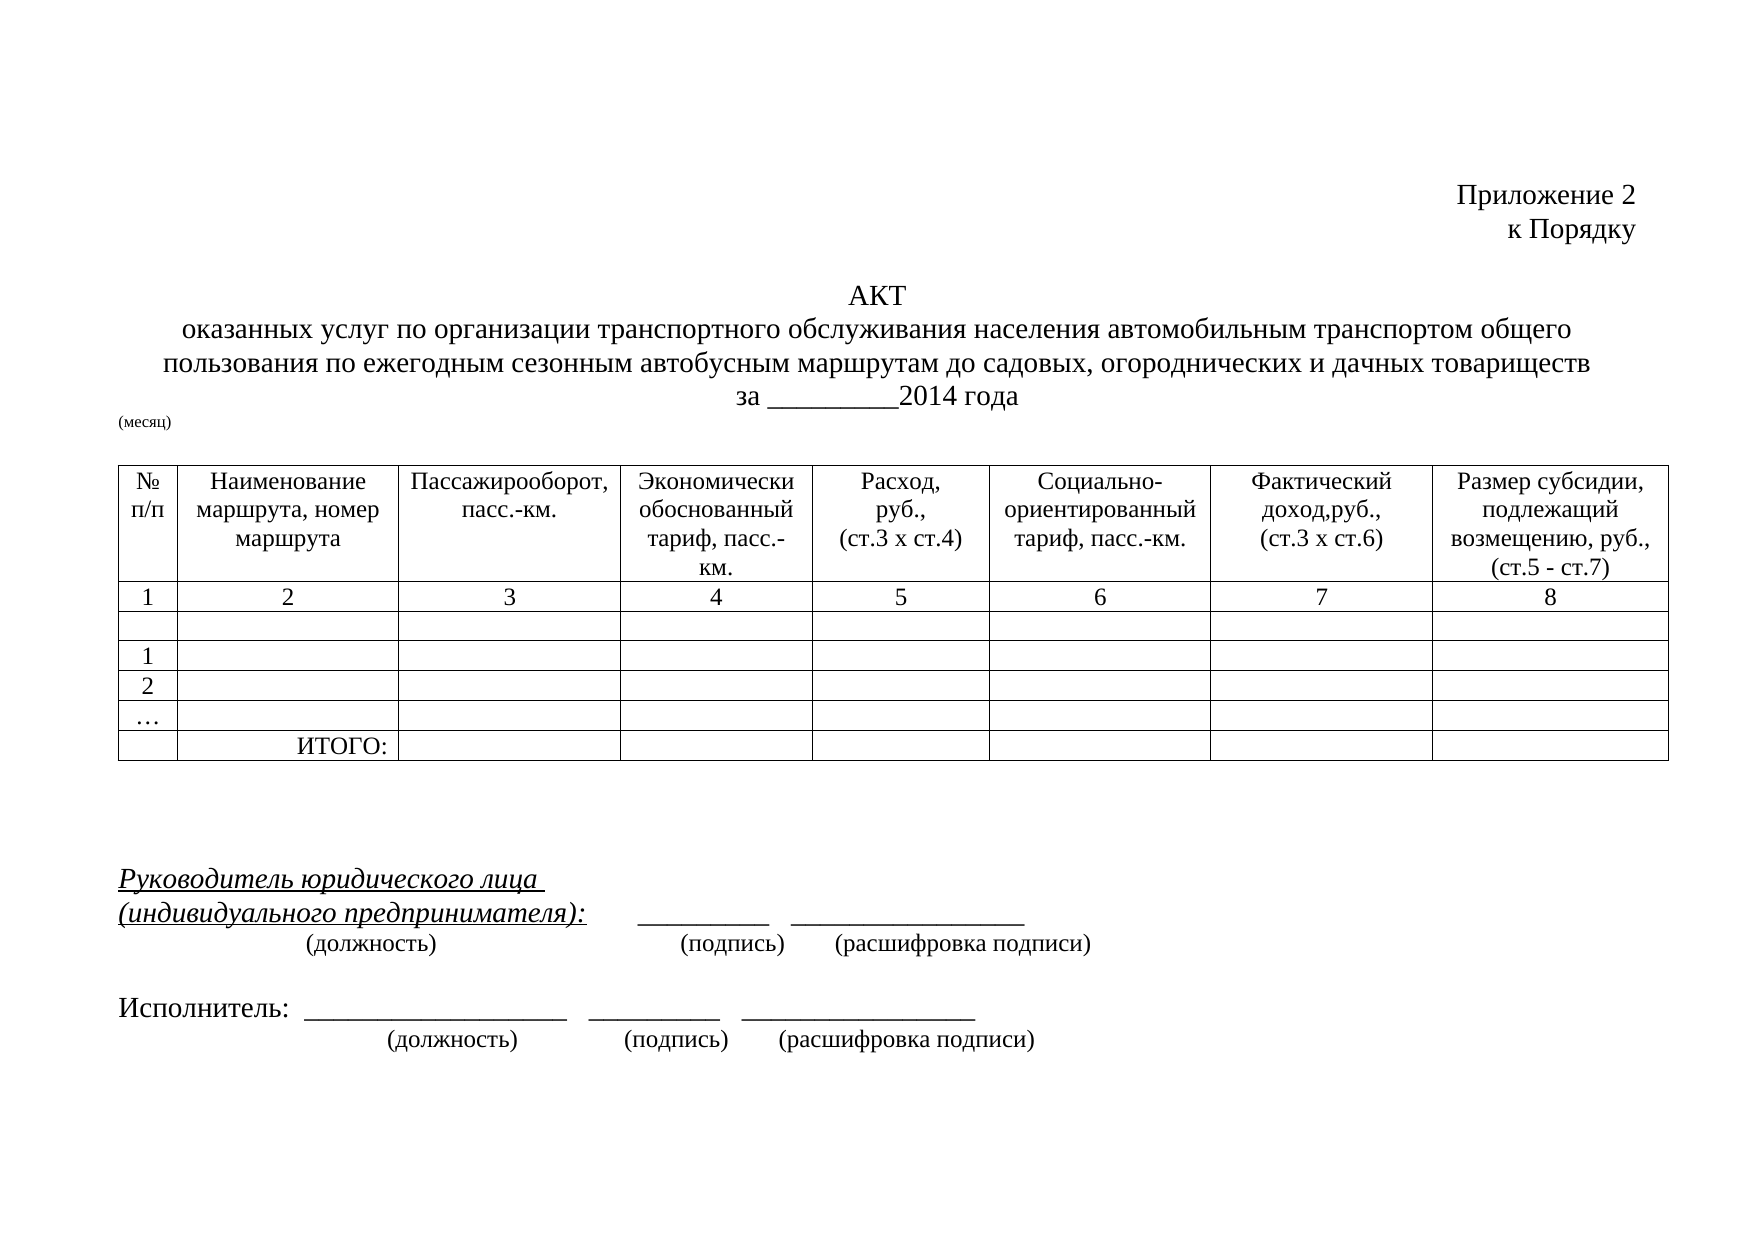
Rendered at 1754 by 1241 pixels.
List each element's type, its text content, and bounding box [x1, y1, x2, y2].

text оказанных услуг по организации транспортного обслуживания населения автомобильным транспортом общего пользования по ежегодным сезонным автобусным маршрутам до садовых, огороднических и дачных товариществ [118, 311, 1636, 378]
table_cell [990, 641, 1210, 670]
table_cell [990, 701, 1210, 730]
table_cell [178, 641, 398, 670]
table_cell 3 [399, 582, 620, 611]
table_cell [1433, 701, 1668, 730]
table_header Пассажирооборот, пасс.-км. [399, 466, 620, 581]
table_cell [1433, 612, 1668, 640]
table_cell [399, 612, 620, 640]
table_cell [119, 612, 177, 640]
text (должность) (подпись) (расшифровка подписи) [118, 928, 1636, 957]
table_cell [813, 671, 989, 700]
table_cell [119, 731, 177, 759]
table_cell [990, 731, 1210, 759]
table_cell … [119, 701, 177, 730]
table_cell [621, 612, 812, 640]
table_cell 2 [119, 671, 177, 700]
text Руководитель юридического лица [118, 861, 1636, 895]
table_cell [1211, 641, 1432, 670]
text Исполнитель: __________________ _________ ________________ [118, 991, 1636, 1024]
table_cell [813, 731, 989, 759]
text (должность) (подпись) (расшифровка подписи) [118, 1024, 1636, 1053]
table_cell [1433, 671, 1668, 700]
table_cell [1211, 612, 1432, 640]
table_header Расход, руб., (ст.3 x ст.4) [813, 466, 989, 581]
table_cell [1433, 641, 1668, 670]
table_cell 6 [990, 582, 1210, 611]
table_cell 5 [813, 582, 989, 611]
text Приложение 2 [930, 177, 1636, 211]
table_cell [621, 671, 812, 700]
table_cell [1433, 731, 1668, 759]
table_cell [399, 641, 620, 670]
table_cell [990, 671, 1210, 700]
table_cell [178, 671, 398, 700]
table_cell 1 [119, 641, 177, 670]
table_header Фактический доход,руб., (ст.3 x ст.6) [1211, 466, 1432, 581]
text к Порядку [930, 211, 1636, 244]
table_cell 1 [119, 582, 177, 611]
table_cell [178, 701, 398, 730]
table_cell [813, 612, 989, 640]
table_cell [1211, 671, 1432, 700]
table_cell 8 [1433, 582, 1668, 611]
table_header № п/п [119, 466, 177, 581]
table_cell 7 [1211, 582, 1432, 611]
table_header Наименование маршрута, номер маршрута [178, 466, 398, 581]
table_cell [621, 701, 812, 730]
table_header Социально-ориентированный тариф, пасс.-км. [990, 466, 1210, 581]
table_cell [813, 641, 989, 670]
table_cell [178, 612, 398, 640]
table_cell [990, 612, 1210, 640]
table_cell [621, 731, 812, 759]
table_cell [1211, 731, 1432, 759]
table_header Экономически обоснованный тариф, пасс.-км. [621, 466, 812, 581]
table_header Размер субсидии, подлежащий возмещению, руб., (ст.5 - ст.7) [1433, 466, 1668, 581]
text АКТ [118, 278, 1636, 311]
table_cell 4 [621, 582, 812, 611]
table_cell [1211, 701, 1432, 730]
table_cell [813, 701, 989, 730]
table_cell ИТОГО: [178, 731, 398, 759]
table_cell [399, 731, 620, 759]
text за _________2014 года [118, 378, 1636, 412]
table_cell [399, 701, 620, 730]
table_cell 2 [178, 582, 398, 611]
text (индивидуального предпринимателя): _________ ________________ [118, 895, 1636, 928]
table_cell [621, 641, 812, 670]
table_cell [399, 671, 620, 700]
text (месяц) [118, 412, 1636, 431]
